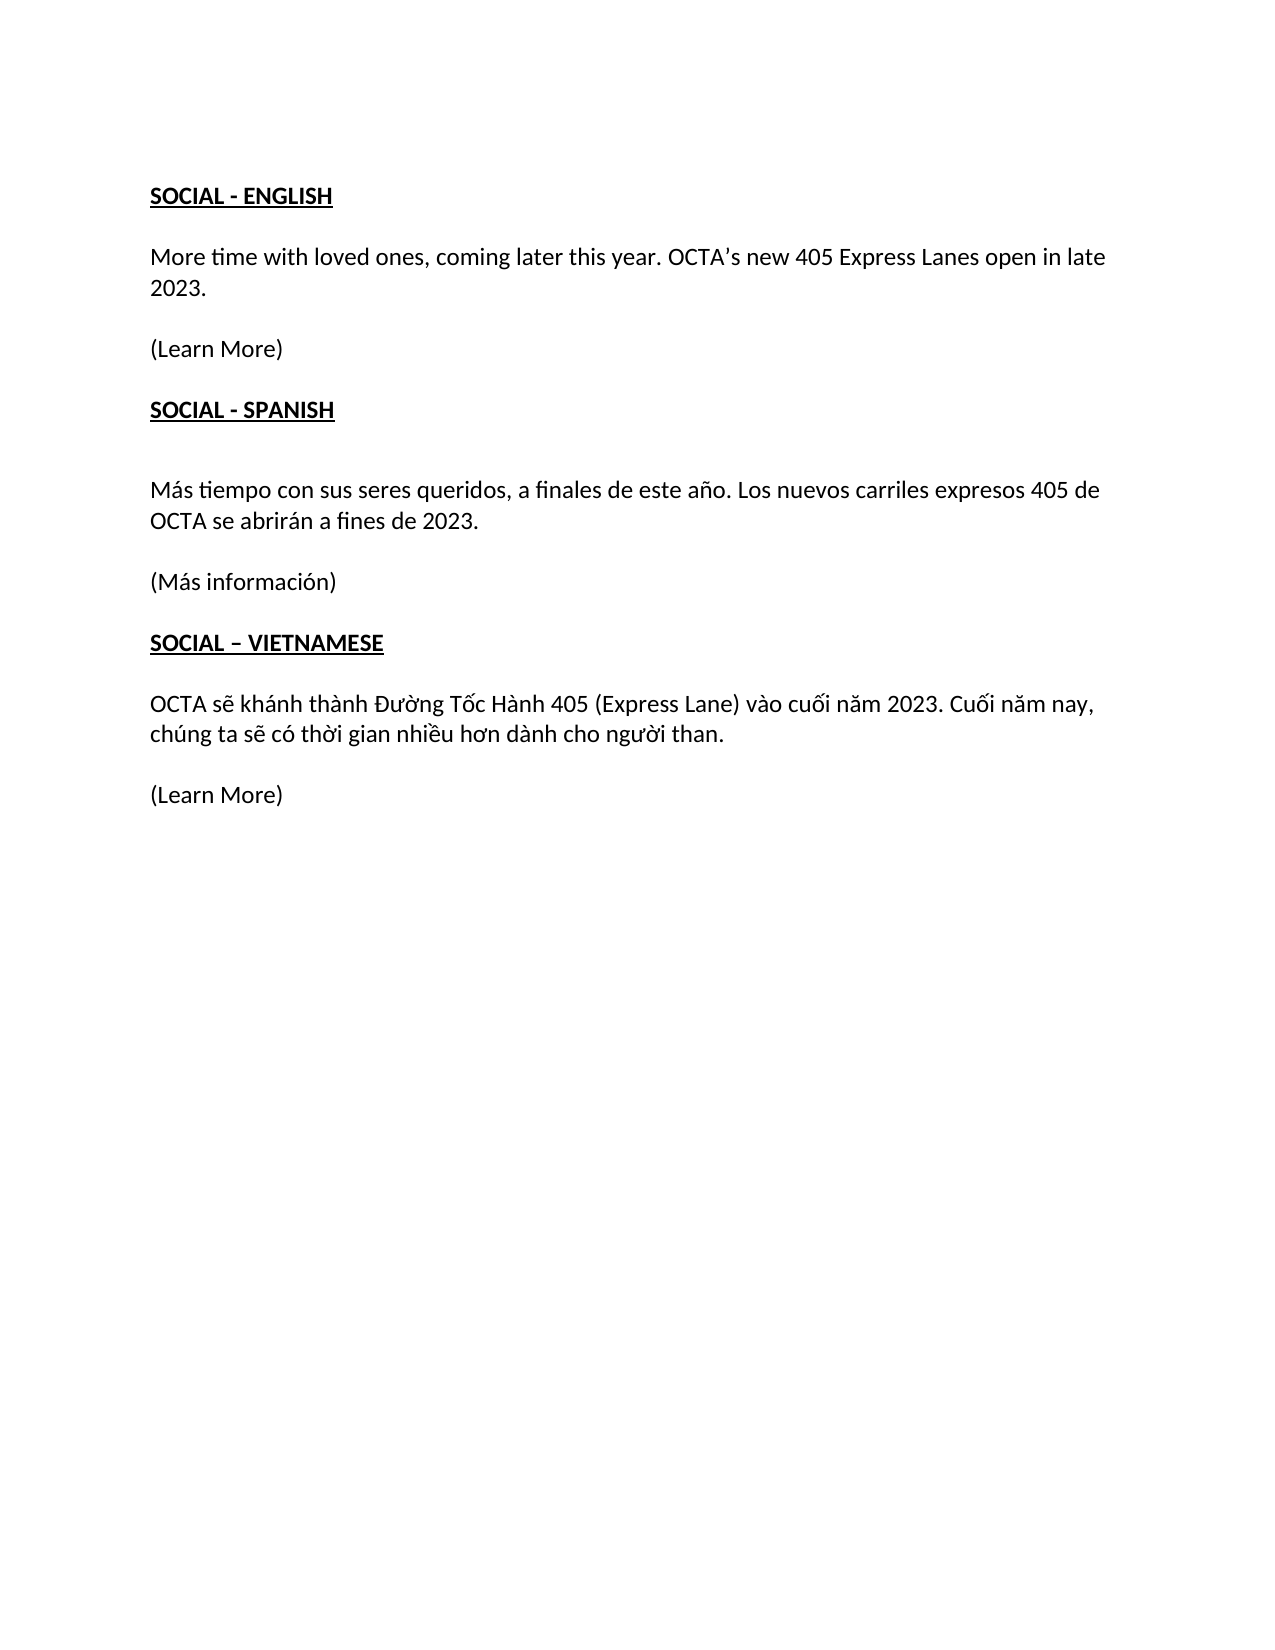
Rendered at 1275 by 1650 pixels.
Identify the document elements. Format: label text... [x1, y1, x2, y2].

text SOCIAL - ENGLISH [150, 181, 1125, 211]
text SOCIAL - SPANISH [150, 394, 1125, 425]
text SOCIAL – VIETNAMESE [150, 627, 1125, 657]
text (Más información) [150, 566, 1125, 596]
text Más tiempo con sus seres queridos, a finales de este año. Los nuevos carriles expresos 405 de OCTA se abrirán a fines de 2023. [150, 474, 1125, 535]
text (Learn More) [150, 333, 1125, 364]
text (Learn More) [150, 779, 1125, 810]
text OCTA sẽ khánh thành Đường Tốc Hành 405 (Express Lane) vào cuối năm 2023. Cuối năm nay, chúng ta sẽ có thời gian nhiều hơn dành cho người than. [150, 688, 1125, 749]
text More time with loved ones, coming later this year. OCTA’s new 405 Express Lanes open in late 2023. [150, 242, 1125, 303]
